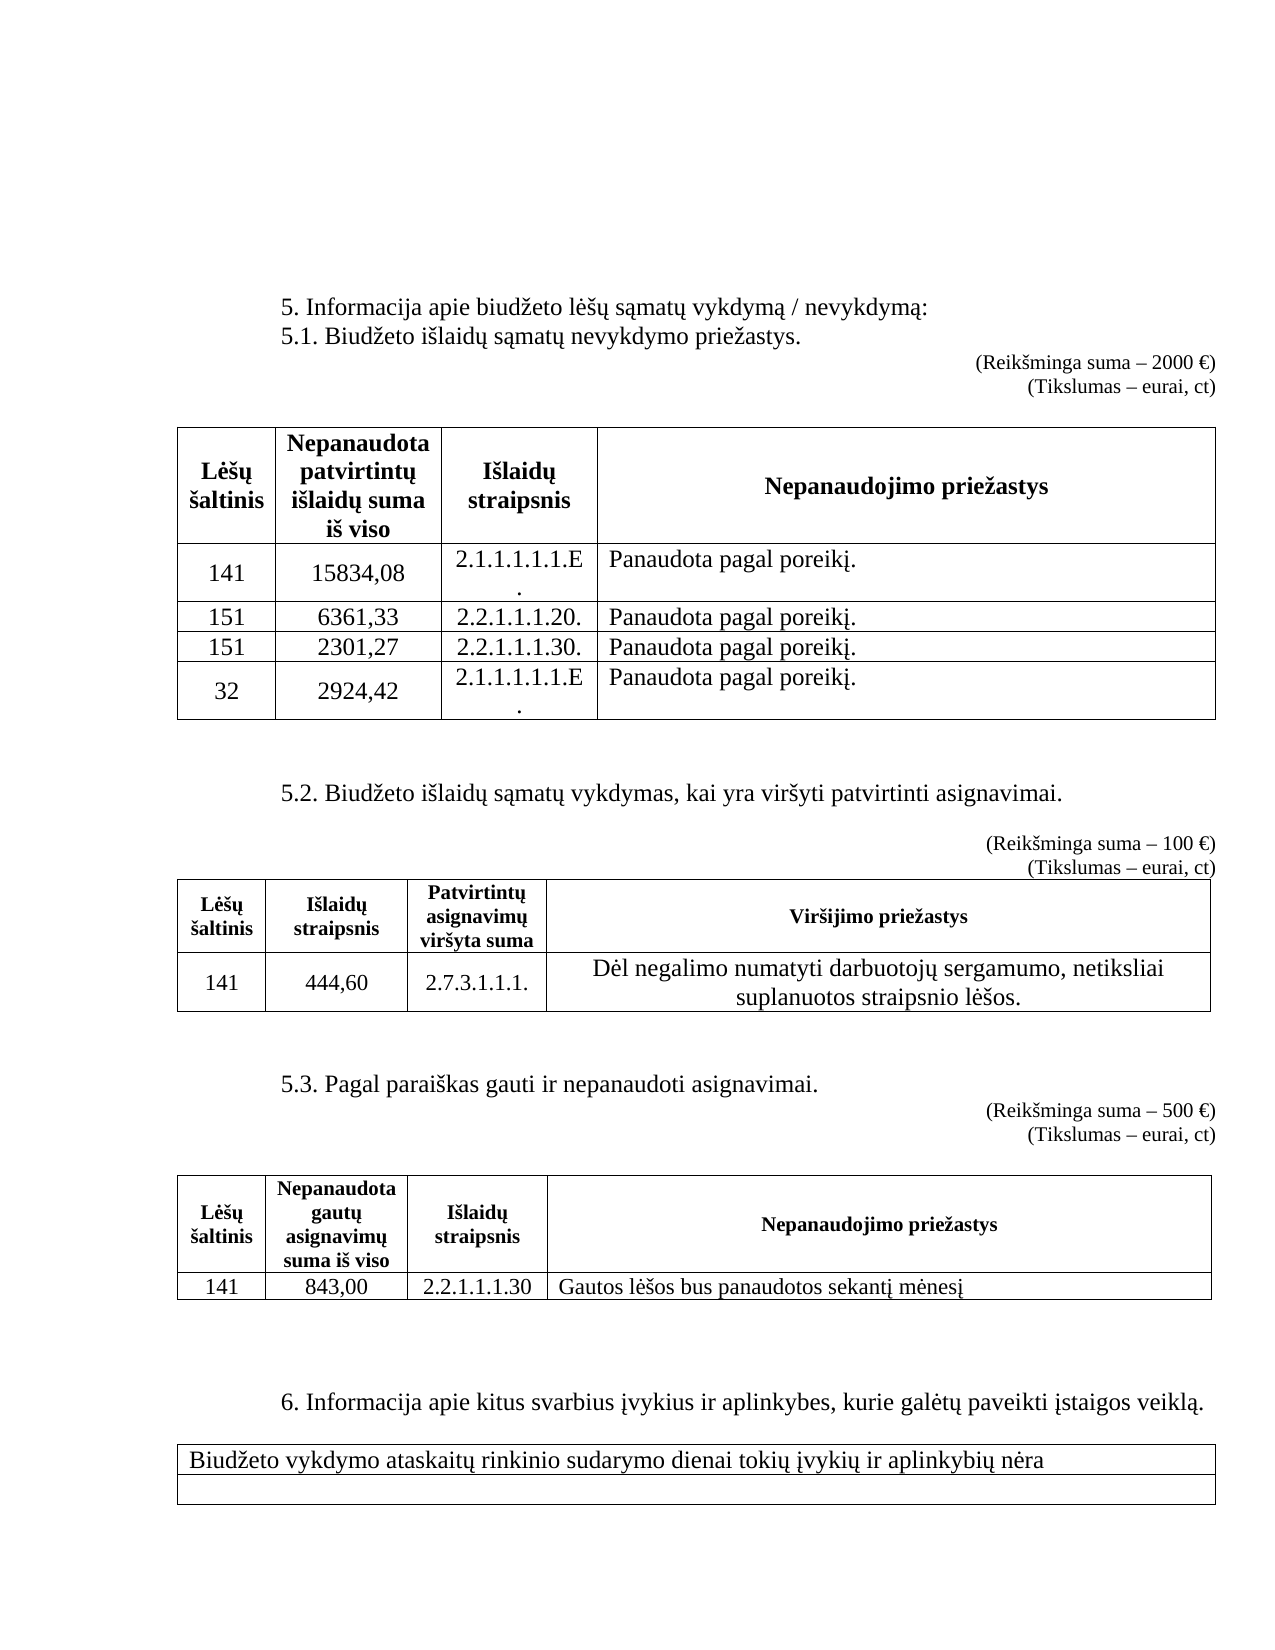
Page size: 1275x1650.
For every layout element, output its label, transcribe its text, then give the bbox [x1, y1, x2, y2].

table_cell Dėl negalimo numatyti darbuotojų sergamumo, netiksliai suplanuotos straipsnio lėšos. [547, 953, 1210, 1011]
table_header Lėšų šaltinis [178, 428, 275, 543]
table_cell 32 [178, 662, 275, 719]
table_cell 2.7.3.1.1.1. [408, 953, 546, 1011]
table_cell 151 [178, 632, 275, 661]
text (Tikslumas – eurai, ct) [177, 1122, 1216, 1146]
table_cell 141 [178, 1273, 265, 1299]
table_cell 2.2.1.1.1.30. [442, 632, 597, 661]
table_cell Panaudota pagal poreikį. [598, 544, 1215, 601]
text 5. Informacija apie biudžeto lėšų sąmatų vykdymą / nevykdymą: [177, 292, 1216, 321]
table_cell 2.1.1.1.1.1.E. [442, 662, 597, 719]
text 6. Informacija apie kitus svarbius įvykius ir aplinkybes, kurie galėtų paveikti įstaigos veiklą. [177, 1387, 1216, 1415]
table_header Viršijimo priežastys [547, 880, 1210, 952]
table_cell 15834,08 [276, 544, 441, 601]
table_cell Panaudota pagal poreikį. [598, 602, 1215, 631]
table_cell 2301,27 [276, 632, 441, 661]
text 5.2. Biudžeto išlaidų sąmatų vykdymas, kai yra viršyti patvirtinti asignavimai. [177, 778, 1216, 807]
table_cell Panaudota pagal poreikį. [598, 662, 1215, 719]
text (Reikšminga suma – 100 €) [177, 831, 1216, 855]
table_cell 2924,42 [276, 662, 441, 719]
table_cell 2.2.1.1.1.20. [442, 602, 597, 631]
text (Reikšminga suma – 2000 €) [177, 350, 1216, 374]
text (Tikslumas – eurai, ct) [177, 855, 1216, 879]
text (Tikslumas – eurai, ct) [177, 374, 1216, 398]
table_header Nepanaudojimo priežastys [598, 428, 1215, 543]
text 5.1. Biudžeto išlaidų sąmatų nevykdymo priežastys. [177, 321, 1216, 350]
table_header Nepanaudota gautų asignavimų suma iš viso [266, 1176, 407, 1272]
text 5.3. Pagal paraiškas gauti ir nepanaudoti asignavimai. [177, 1069, 1216, 1098]
table_header Nepanaudota patvirtintų išlaidų suma iš viso [276, 428, 441, 543]
table_cell 6361,33 [276, 602, 441, 631]
table_cell Gautos lėšos bus panaudotos sekantį mėnesį [548, 1273, 1211, 1299]
table_cell 141 [178, 953, 265, 1011]
table_header Išlaidų straipsnis [442, 428, 597, 543]
table_cell 843,00 [266, 1273, 407, 1299]
table_header Lėšų šaltinis [178, 1176, 265, 1272]
table_header Nepanaudojimo priežastys [548, 1176, 1211, 1272]
table_cell 2.1.1.1.1.1.E. [442, 544, 597, 601]
table_cell 141 [178, 544, 275, 601]
table_cell 2.2.1.1.1.30 [408, 1273, 547, 1299]
table_header Išlaidų straipsnis [266, 880, 407, 952]
table_cell [178, 1475, 1215, 1504]
table_header Išlaidų straipsnis [408, 1176, 547, 1272]
table_cell 151 [178, 602, 275, 631]
table_header Biudžeto vykdymo ataskaitų rinkinio sudarymo dienai tokių įvykių ir aplinkybių nėra [178, 1445, 1215, 1474]
table_cell Panaudota pagal poreikį. [598, 632, 1215, 661]
table_header Patvirtintų asignavimų viršyta suma [408, 880, 546, 952]
text (Reikšminga suma – 500 €) [177, 1098, 1216, 1122]
table_header Lėšų šaltinis [178, 880, 265, 952]
table_cell 444,60 [266, 953, 407, 1011]
